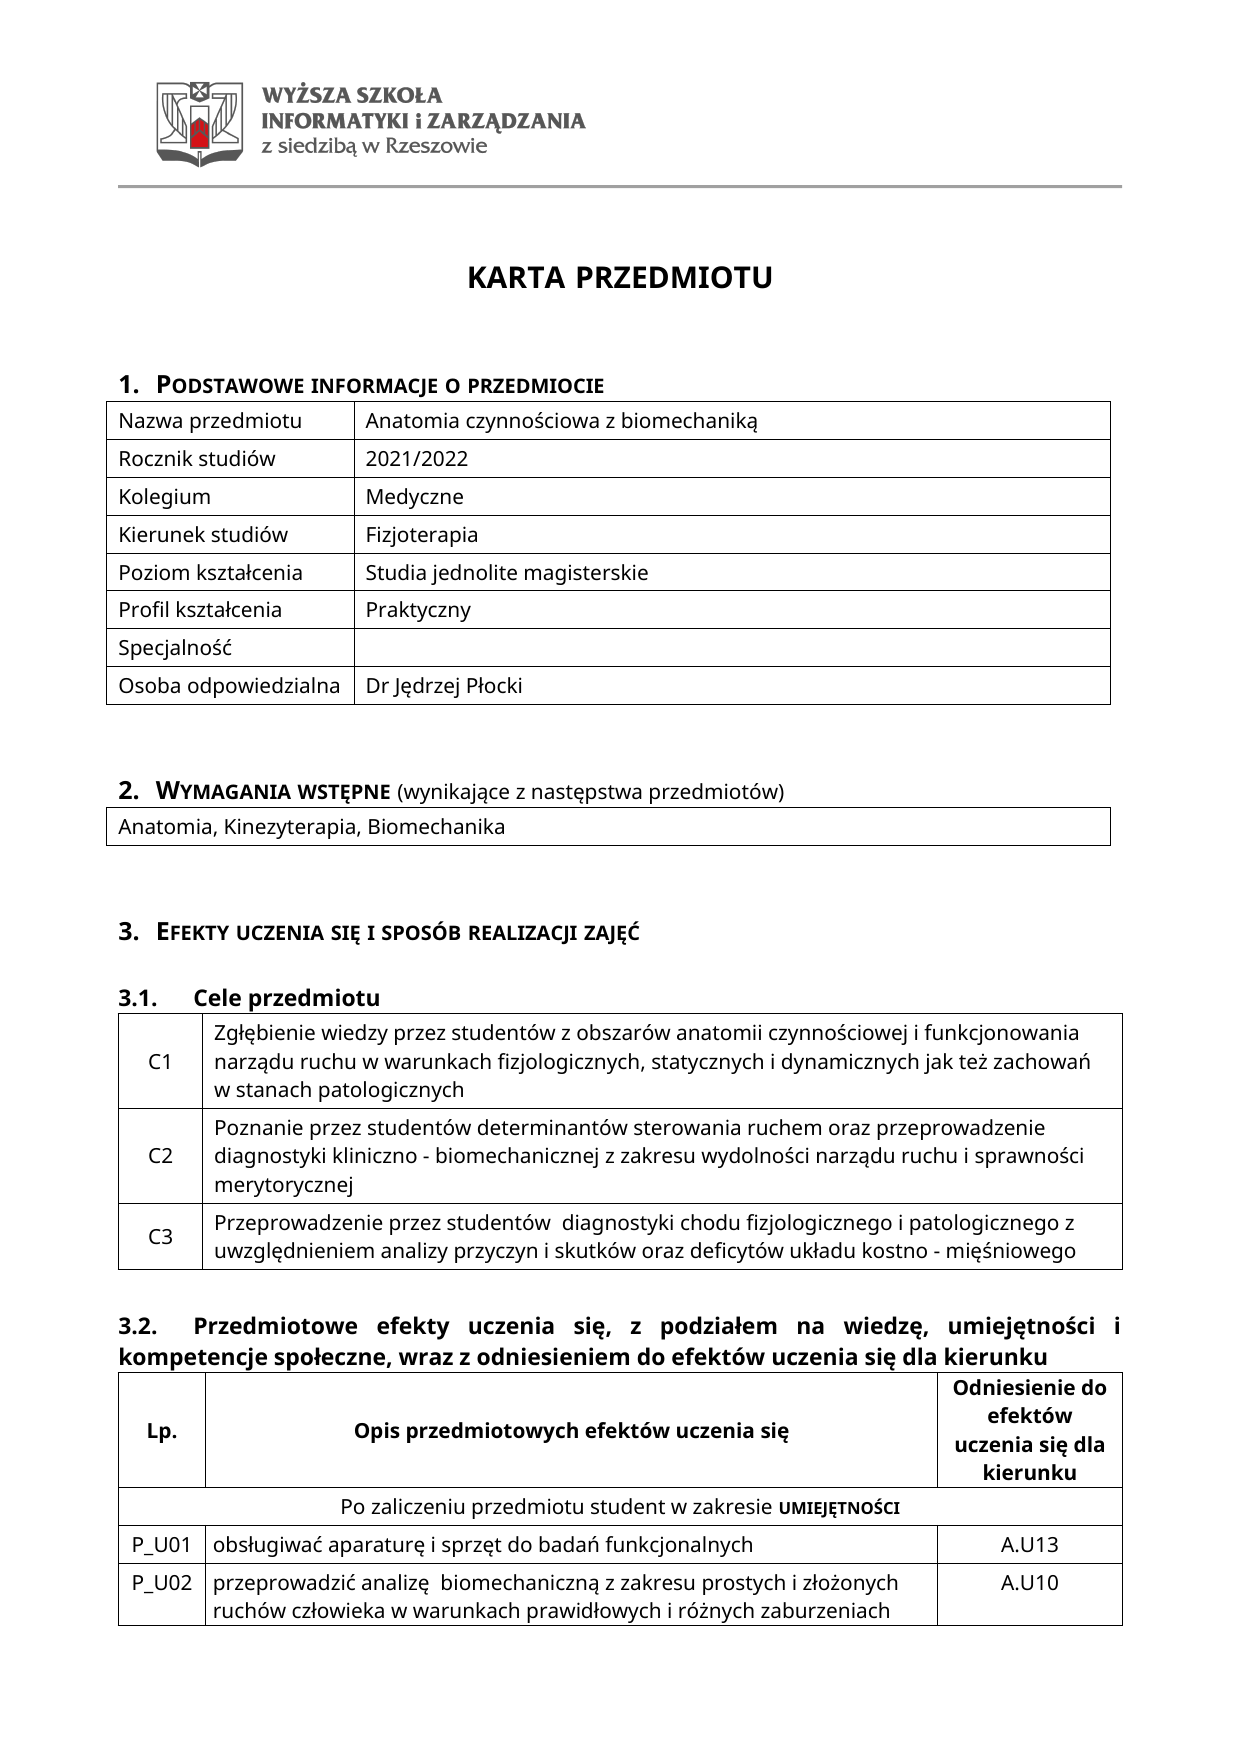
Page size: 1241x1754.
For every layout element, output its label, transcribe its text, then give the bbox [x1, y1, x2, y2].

table_cell Profil kształcenia [107, 591, 354, 628]
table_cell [206, 1564, 937, 1624]
table_cell Praktyczny [355, 591, 1110, 628]
table_cell Fizjoterapia [355, 516, 1110, 552]
table_cell C3 [119, 1204, 202, 1269]
table_cell Studia jednolite magisterskie [355, 554, 1110, 590]
table_cell P_U02 [119, 1564, 205, 1624]
table_cell Poziom kształcenia [107, 554, 354, 590]
table_cell Dr Jędrzej Płocki [355, 667, 1110, 704]
table_cell Specjalność [107, 629, 354, 666]
table_cell Kierunek studiów [107, 516, 354, 552]
table_header Anatomia czynnościowa z biomechaniką [355, 402, 1110, 439]
table_header Odniesienie do efektów uczenia się dla kierunku [938, 1373, 1122, 1487]
table_cell 2021/2022 [355, 440, 1110, 477]
table_cell Poznanie przez studentów determinantów sterowania ruchem oraz przeprowadzenie diagnostyki kliniczno - biomechanicznej z zakresu wydolności narządu ruchu i sprawności merytorycznej [203, 1109, 1122, 1203]
list Cele przedmiotu [118, 982, 1122, 1013]
list Wymagania wstępne (wynikające z następstwa przedmiotów) [118, 773, 1122, 807]
table_cell Rocznik studiów [107, 440, 354, 477]
table_cell Po zaliczeniu przedmiotu student w zakresie umiejętności [119, 1488, 1122, 1525]
table_cell Kolegium [107, 478, 354, 514]
table_cell A.U13 [938, 1526, 1122, 1562]
table_cell Przeprowadzenie przez studentów diagnostyki chodu fizjologicznego i patologicznego z uwzględnieniem analizy przyczyn i skutków oraz deficytów układu kostno - mięśniowego [203, 1204, 1122, 1269]
table_header Zgłębienie wiedzy przez studentów z obszarów anatomii czynnościowej i funkcjonowania narządu ruchu w warunkach fizjologicznych, statycznych i dynamicznych jak też zachowań w stanach patologicznych [203, 1014, 1122, 1108]
table_cell P_U01 [119, 1526, 205, 1562]
table_header C1 [119, 1014, 202, 1108]
table_cell [355, 629, 1110, 666]
table_header Nazwa przedmiotu [107, 402, 354, 439]
list Przedmiotowe efekty uczenia się, z podziałem na wiedzę, umiejętności i kompetencje społeczne, wraz z odniesieniem do efektów uczenia się dla kierunku [118, 1309, 1122, 1372]
table_cell Medyczne [355, 478, 1110, 514]
table_header Lp. [119, 1373, 205, 1487]
table_header Opis przedmiotowych efektów uczenia się [206, 1373, 937, 1487]
table_header Anatomia, Kinezyterapia, Biomechanika [107, 808, 1110, 845]
table_cell C2 [119, 1109, 202, 1203]
table_cell Osoba odpowiedzialna [107, 667, 354, 704]
table_cell obsługiwać aparaturę i sprzęt do badań funkcjonalnych [206, 1526, 937, 1562]
table_cell A.U10 [938, 1564, 1122, 1624]
text karta przedmiotu [118, 248, 1122, 299]
picture [118, 59, 624, 186]
list Podstawowe informacje o przedmiocie [118, 367, 1122, 401]
list Efekty uczenia się i sposób realizacji zajęć [118, 914, 1122, 948]
